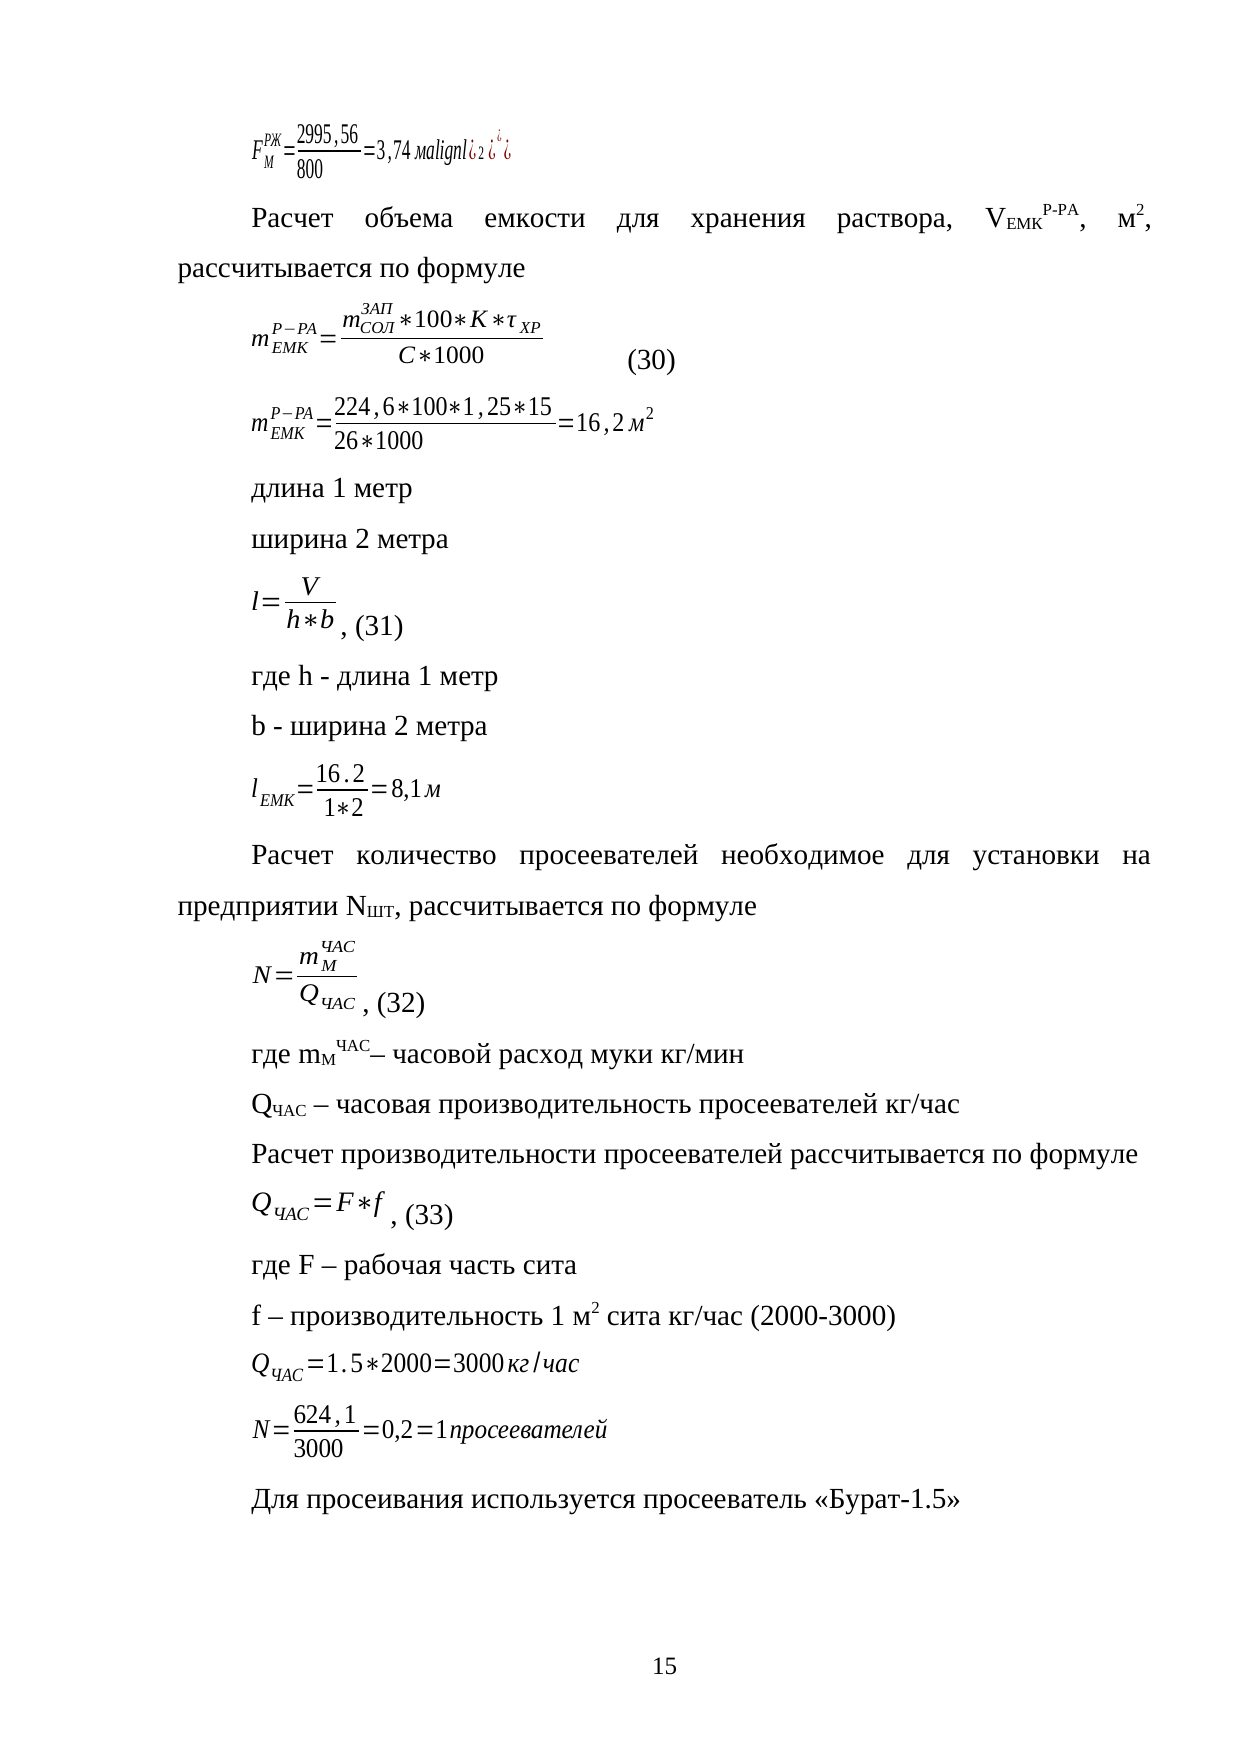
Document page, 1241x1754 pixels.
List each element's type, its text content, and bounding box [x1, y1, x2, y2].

text , (33) [177, 1187, 1152, 1231]
text , (32) [177, 938, 1152, 1019]
text QЧАС – часовая производительность просеевателей кг/час [177, 1086, 1152, 1120]
text , (31) [177, 571, 1152, 641]
text Расчет количество просеевателей необходимое для установки на предприятии NШТ, рассчитывается по формуле [177, 837, 1152, 921]
text где h - длина 1 метр [177, 658, 1152, 692]
text длина 1 метр [177, 471, 1152, 504]
text f – производительность 1 м2 сита кг/час (2000-3000) [177, 1298, 1152, 1331]
text где F – рабочая часть сита [177, 1247, 1152, 1281]
text ширина 2 метра [177, 521, 1152, 554]
text Расчет объема емкости для хранения раствора, VЕМКР-РА, м2, рассчитывается по формуле [177, 200, 1152, 283]
text где mМЧАС– часовой расход муки кг/мин [177, 1036, 1152, 1069]
text Расчет производительности просеевателей рассчитывается по формуле [177, 1137, 1152, 1170]
text b - ширина 2 метра [177, 708, 1152, 742]
text Для просеивания используется просееватель «Бурат-1.5» [177, 1481, 1152, 1514]
text (30) [177, 300, 1152, 375]
